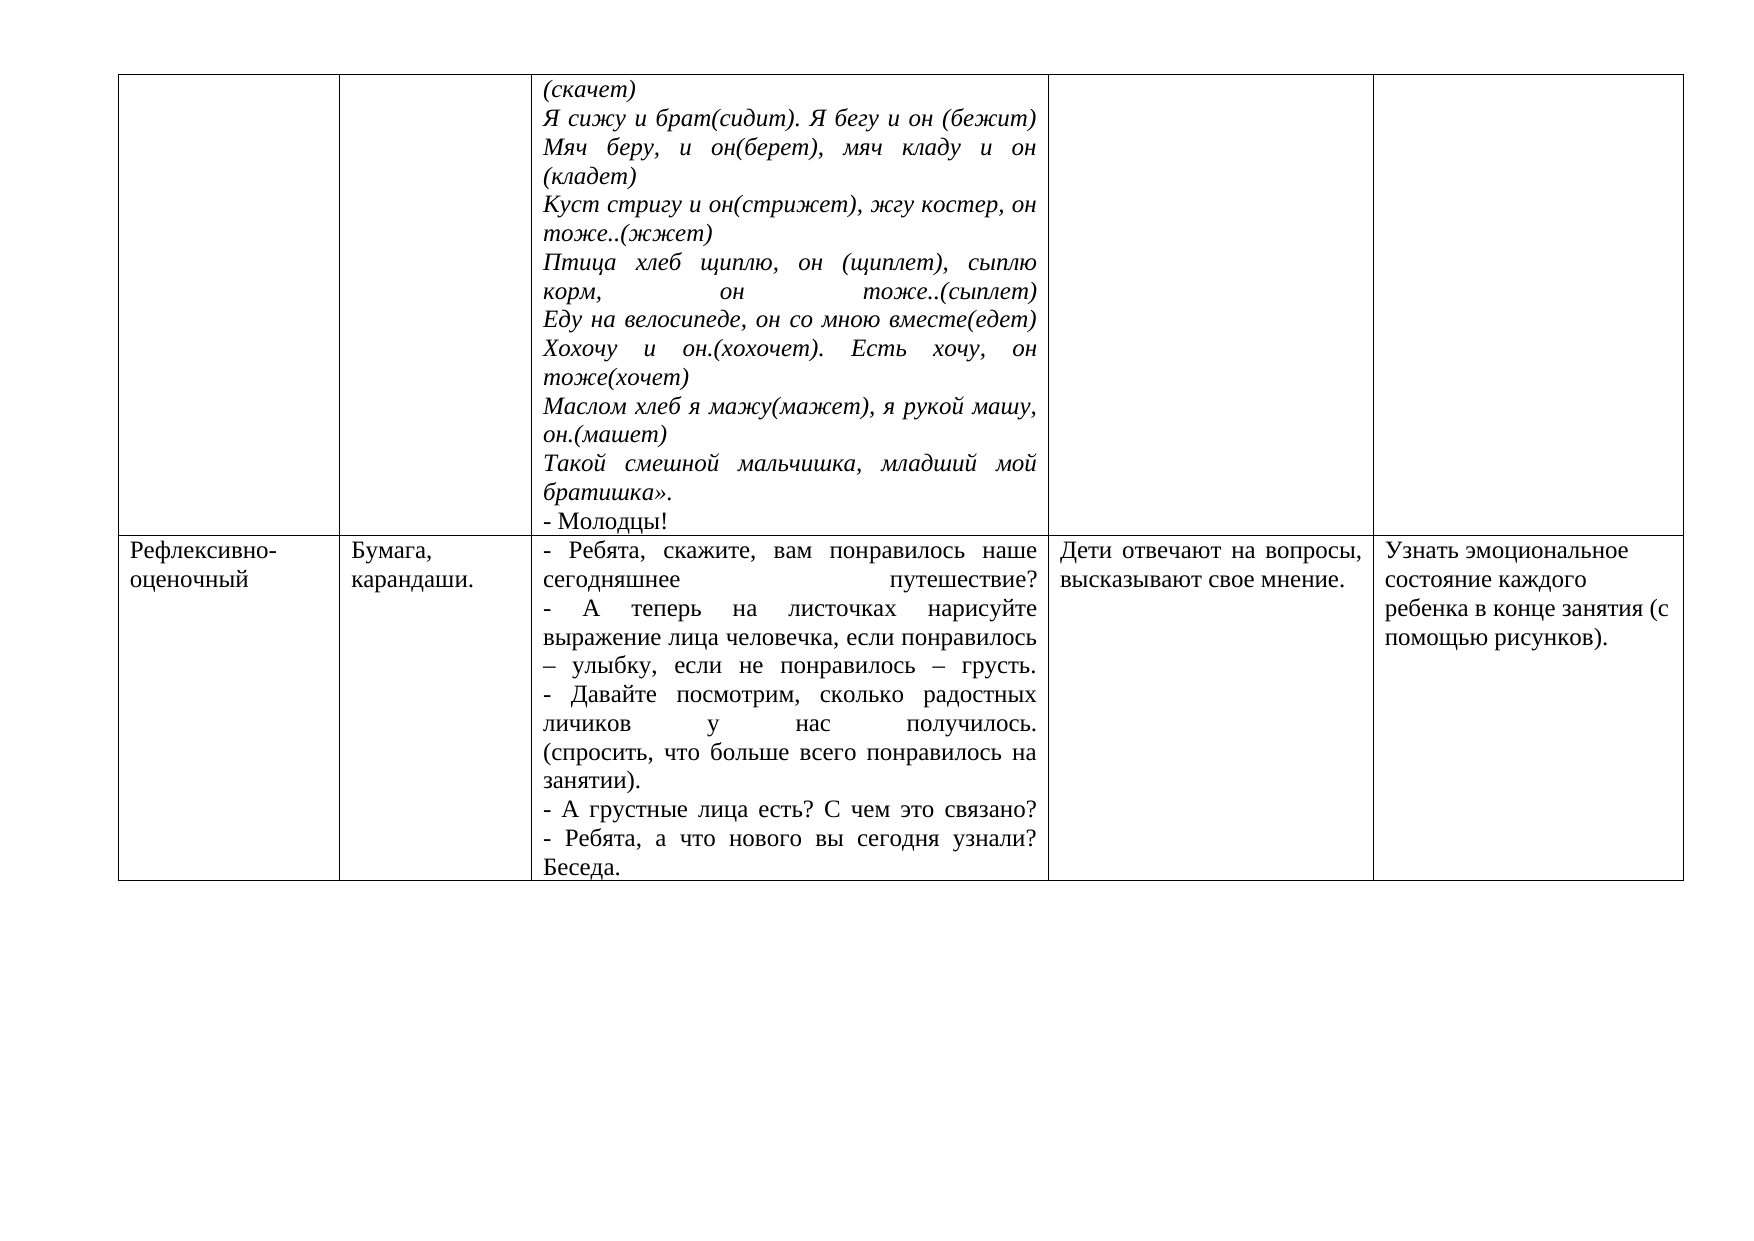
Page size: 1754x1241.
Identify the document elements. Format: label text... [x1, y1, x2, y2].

table_cell Рефлексивно-оценочный [119, 536, 339, 880]
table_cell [532, 75, 1048, 534]
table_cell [340, 75, 531, 534]
table_cell Дети отвечают на вопросы, высказывают свое мнение. [1049, 536, 1373, 880]
table_cell Узнать эмоциональное состояние каждого ребенка в конце занятия (с помощью рисунков). [1374, 536, 1683, 880]
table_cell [119, 75, 339, 534]
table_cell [1374, 75, 1683, 534]
table_cell - Ребята, скажите, вам понравилось наше сегодняшнее путешествие? - А теперь на листочках нарисуйте выражение лица человечка, если понравилось – улыбку, если не понравилось – грусть. - Давайте посмотрим, сколько радостных личиков у нас получилось. (спросить, что больше всего понравилось на занятии). - А грустные лица есть? С чем это связано? - Ребята, а что нового вы сегодня узнали? Беседа. [532, 536, 1048, 880]
table_cell Бумага, карандаши. [340, 536, 531, 880]
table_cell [1049, 75, 1373, 534]
